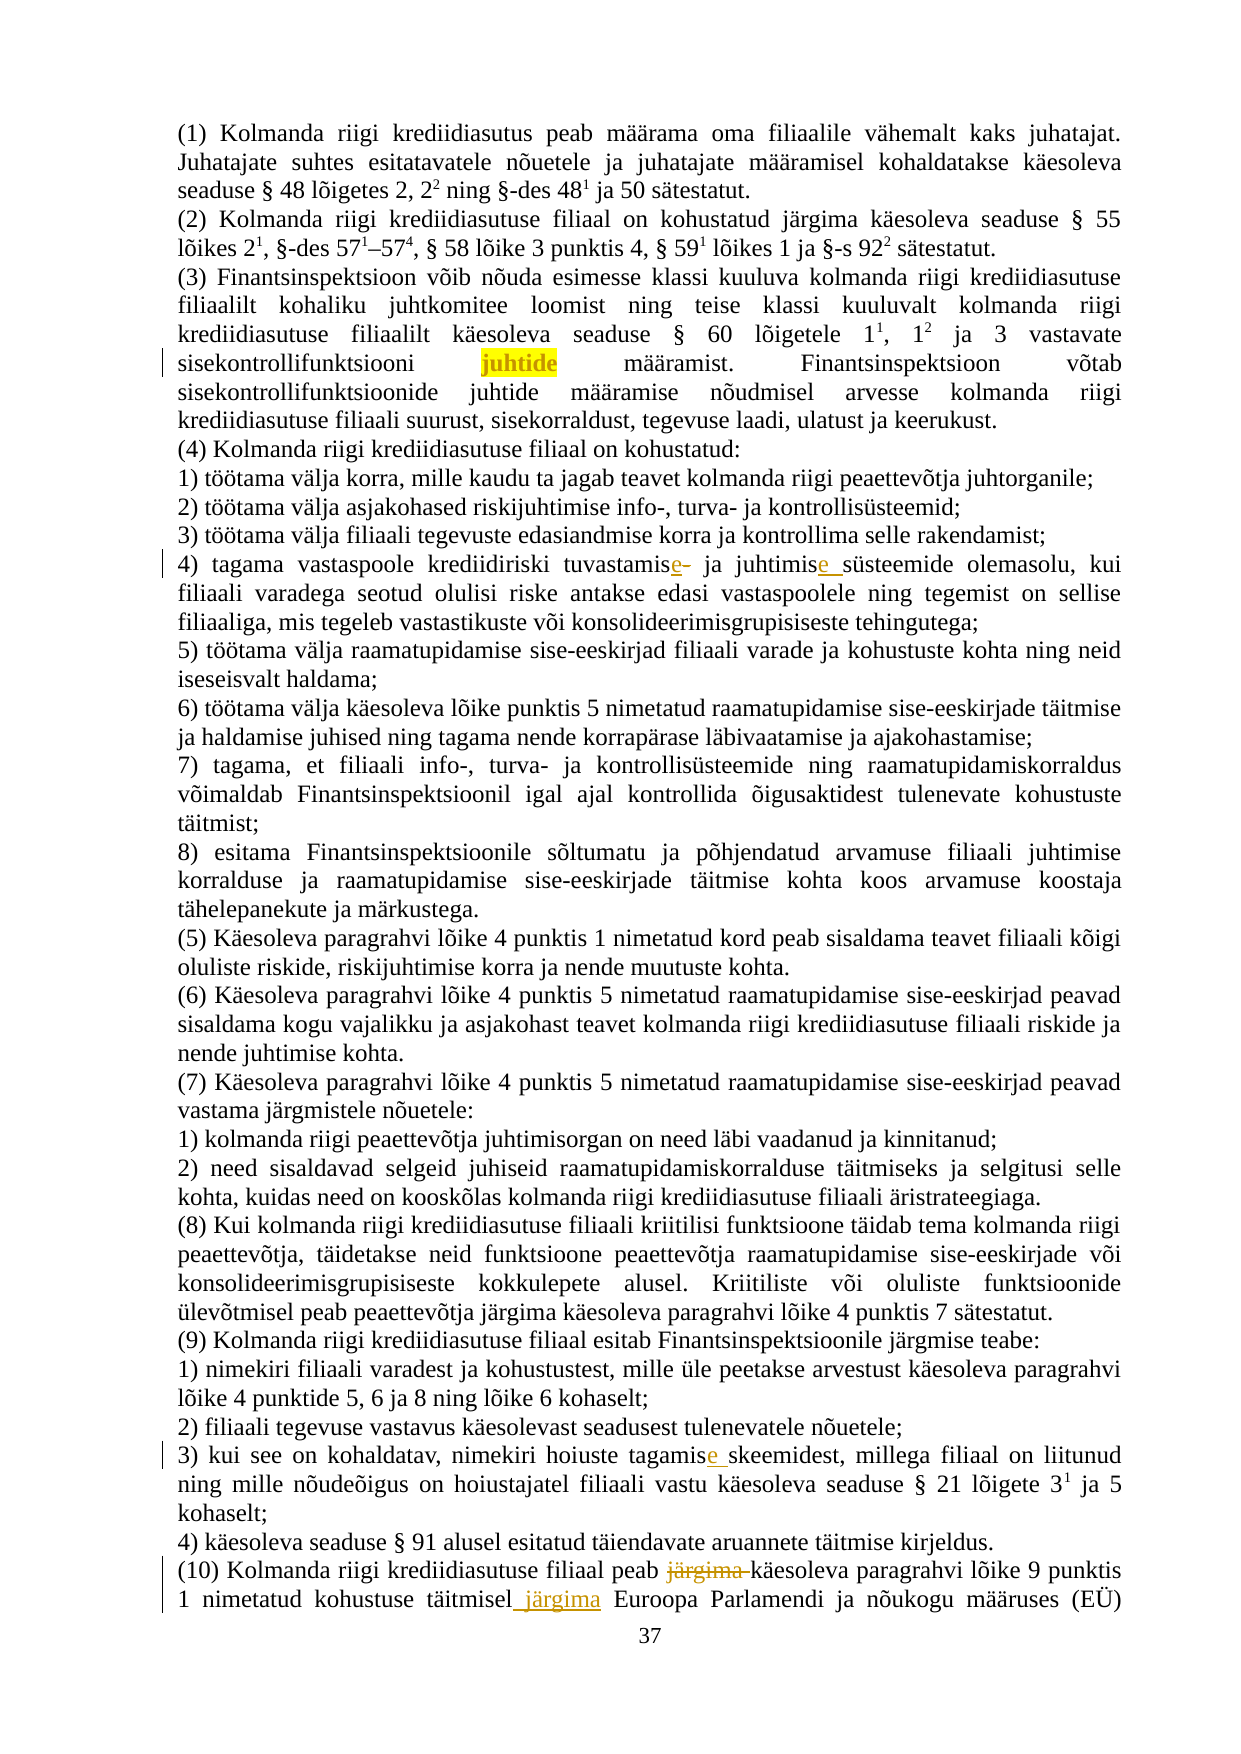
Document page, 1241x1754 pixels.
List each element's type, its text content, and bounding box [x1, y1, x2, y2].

text 6) töötama välja käesoleva lõike punktis 5 nimetatud raamatupidamise sise-eeskirjade täitmise ja haldamise juhised ning tagama nende korrapärase läbivaatamise ja ajakohastamise; [177, 693, 1122, 751]
text 4) käesoleva seaduse § 91 alusel esitatud täiendavate aruannete täitmise kirjeldus. [177, 1527, 1122, 1556]
text 1) nimekiri filiaali varadest ja kohustustest, mille üle peetakse arvestust käesoleva paragrahvi lõike 4 punktide 5, 6 ja 8 ning lõike 6 kohaselt; [177, 1354, 1122, 1412]
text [177, 1556, 1122, 1613]
text (2) Kolmanda riigi krediidiasutuse filiaal on kohustatud järgima käesoleva seaduse § 55 lõikes 21, §-des 571–574, § 58 lõike 3 punktis 4, § 591 lõikes 1 ja §-s 922 sätestatut. [177, 204, 1122, 262]
text 3) kui see on kohaldatav, nimekiri hoiuste tagamisskeemidest, millega filiaal on liitunud ning mille nõudeõigus on hoiustajatel filiaali vastu käesoleva seaduse § 21 lõigete 31 ja 5 kohaselt; [177, 1441, 1122, 1527]
text 1) töötama välja korra, mille kaudu ta jagab teavet kolmanda riigi peaettevõtja juhtorganile; [177, 463, 1122, 492]
text (8) Kui kolmanda riigi krediidiasutuse filiaali kriitilisi funktsioone täidab tema kolmanda riigi peaettevõtja, täidetakse neid funktsioone peaettevõtja raamatupidamise sise-eeskirjade või konsolideerimisgrupisiseste kokkulepete alusel. Kriitiliste või oluliste funktsioonide ülevõtmisel peab peaettevõtja järgima käesoleva paragrahvi lõike 4 punktis 7 sätestatut. [177, 1211, 1122, 1326]
text 3) töötama välja filiaali tegevuste edasiandmise korra ja kontrollima selle rakendamist; [177, 521, 1122, 549]
text (6) Käesoleva paragrahvi lõike 4 punktis 5 nimetatud raamatupidamise sise-eeskirjad peavad sisaldama kogu vajalikku ja asjakohast teavet kolmanda riigi krediidiasutuse filiaali riskide ja nende juhtimise kohta. [177, 981, 1122, 1067]
text 8) esitama Finantsinspektsioonile sõltumatu ja põhjendatud arvamuse filiaali juhtimise korralduse ja raamatupidamise sise-eeskirjade täitmise kohta koos arvamuse koostaja tähelepanekute ja märkustega. [177, 837, 1122, 923]
text (3) Finantsinspektsioon võib nõuda esimesse klassi kuuluva kolmanda riigi krediidiasutuse filiaalilt kohaliku juhtkomitee loomist ning teise klassi kuuluvalt kolmanda riigi krediidiasutuse filiaalilt käesoleva seaduse § 60 lõigetele 11, 12 ja 3 vastavate sisekontrollifunktsiooni juhtide määramist. Finantsinspektsioon võtab sisekontrollifunktsioonide juhtide määramise nõudmisel arvesse kolmanda riigi krediidiasutuse filiaali suurust, sisekorraldust, tegevuse laadi, ulatust ja keerukust. [177, 262, 1122, 434]
text (1) Kolmanda riigi krediidiasutus peab määrama oma filiaalile vähemalt kaks juhatajat. Juhatajate suhtes esitatavatele nõuetele ja juhatajate määramisel kohaldatakse käesoleva seaduse § 48 lõigetes 2, 22 ning §-des 481 ja 50 sätestatut. [177, 118, 1122, 204]
text 7) tagama, et filiaali info-, turva- ja kontrollisüsteemide ning raamatupidamiskorraldus võimaldab Finantsinspektsioonil igal ajal kontrollida õigusaktidest tulenevate kohustuste täitmist; [177, 751, 1122, 837]
text 4) tagama vastaspoole krediidiriski tuvastamis ja juhtimissüsteemide olemasolu, kui filiaali varadega seotud olulisi riske antakse edasi vastaspoolele ning tegemist on sellise filiaaliga, mis tegeleb vastastikuste või konsolideerimisgrupisiseste tehingutega; [177, 549, 1122, 636]
text (7) Käesoleva paragrahvi lõike 4 punktis 5 nimetatud raamatupidamise sise-eeskirjad peavad vastama järgmistele nõuetele: [177, 1067, 1122, 1124]
text 2) töötama välja asjakohased riskijuhtimise info-, turva- ja kontrollisüsteemid; [177, 492, 1122, 521]
text 2) filiaali tegevuse vastavus käesolevast seadusest tulenevatele nõuetele; [177, 1412, 1122, 1441]
text 1) kolmanda riigi peaettevõtja juhtimisorgan on need läbi vaadanud ja kinnitanud; [177, 1124, 1122, 1153]
text 5) töötama välja raamatupidamise sise-eeskirjad filiaali varade ja kohustuste kohta ning neid iseseisvalt haldama; [177, 636, 1122, 693]
text (9) Kolmanda riigi krediidiasutuse filiaal esitab Finantsinspektsioonile järgmise teabe: [177, 1326, 1122, 1354]
text (5) Käesoleva paragrahvi lõike 4 punktis 1 nimetatud kord peab sisaldama teavet filiaali kõigi oluliste riskide, riskijuhtimise korra ja nende muutuste kohta. [177, 923, 1122, 981]
text 2) need sisaldavad selgeid juhiseid raamatupidamiskorralduse täitmiseks ja selgitusi selle kohta, kuidas need on kooskõlas kolmanda riigi krediidiasutuse filiaali äristrateegiaga. [177, 1153, 1122, 1211]
text (4) Kolmanda riigi krediidiasutuse filiaal on kohustatud: [177, 434, 1122, 463]
